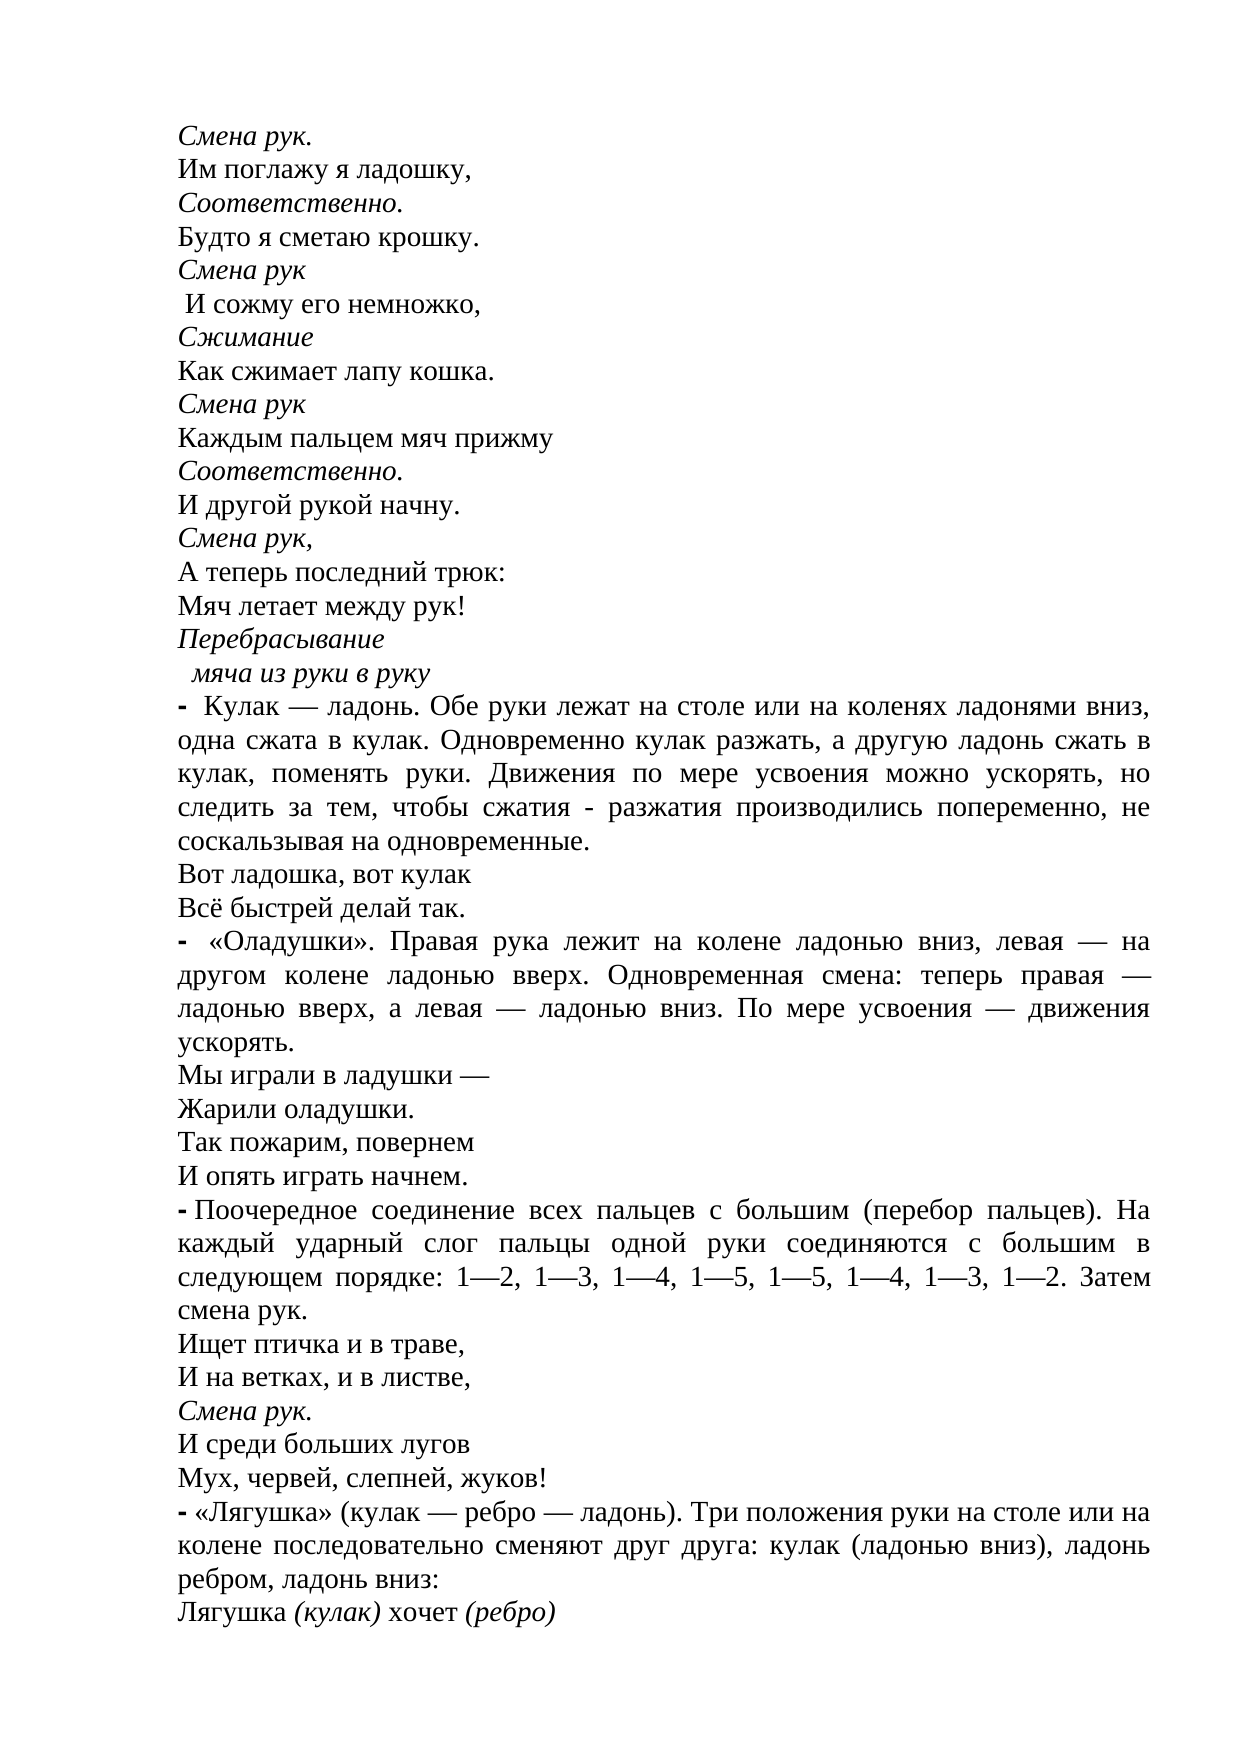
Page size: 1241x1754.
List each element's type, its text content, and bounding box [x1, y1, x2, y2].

text Так пожарим, повернем [177, 1124, 1152, 1158]
text И сожму его немножко, [177, 286, 1152, 319]
text Всё быстрей делай так. [177, 890, 1152, 923]
text И другой рукой начну. [177, 487, 1152, 521]
text Лягушка (кулак) хочет (ребро) [177, 1594, 1152, 1628]
text Как сжимает лапу кошка. [177, 353, 1152, 386]
text Каждым пальцем мяч прижму [177, 420, 1152, 453]
text И среди больших лугов [177, 1427, 1152, 1460]
text Вот ладошка, вот кулак [177, 856, 1152, 890]
text - Поочередное соединение всех пальцев с большим (перебор пальцев). На каждый ударный слог пальцы одной руки соединяются с большим в следующем порядке: 1—2, 1—3, 1—4, 1—5, 1—5, 1—4, 1—3, 1—2. Затем смена рук. [177, 1192, 1152, 1326]
text А теперь последний трюк: [177, 554, 1152, 588]
text Жарили оладушки. [177, 1091, 1152, 1124]
text - Кулак — ладонь. Обе руки лежат на столе или на коленях ладонями вниз, одна сжата в кулак. Одновременно кулак разжать, а другую ладонь сжать в кулак, поменять руки. Движения по мере усвоения можно ускорять, но следить за тем, чтобы сжатия - разжатия производились попеременно, не соскальзывая на одновременные. [177, 688, 1152, 856]
text - «Лягушка» (кулак — ребро — ладонь). Три положения руки на столе или на колене последовательно сменяют друг друга: кулак (ладонью вниз), ладонь ребром, ладонь вниз: [177, 1494, 1152, 1594]
text Смена рук [177, 252, 1152, 286]
text мяча из руки в руку [177, 655, 1152, 688]
text И на ветках, и в листве, [177, 1359, 1152, 1393]
text И опять играть начнем. [177, 1158, 1152, 1192]
text Соответственно. [177, 453, 1152, 487]
text Мы играли в ладушки — [177, 1057, 1152, 1091]
text Будто я сметаю крошку. [177, 219, 1152, 252]
text Ищет птичка и в траве, [177, 1326, 1152, 1359]
text Смена рук. [177, 118, 1152, 152]
text Мяч летает между рук! [177, 588, 1152, 621]
text Соответственно. [177, 185, 1152, 219]
text Смена рук [177, 386, 1152, 420]
text Смена рук. [177, 1393, 1152, 1427]
text Перебрасывание [177, 621, 1152, 655]
text Сжимание [177, 319, 1152, 353]
text Им поглажу я ладошку, [177, 152, 1152, 185]
text Мух, червей, слепней, жуков! [177, 1460, 1152, 1494]
text Смена рук, [177, 521, 1152, 554]
text - «Оладушки». Правая рука лежит на колене ладонью вниз, левая — на другом колене ладонью вверх. Одновременная смена: теперь правая — ладонью вверх, а левая — ладонью вниз. По мере усвоения — движения ускорять. [177, 923, 1152, 1057]
